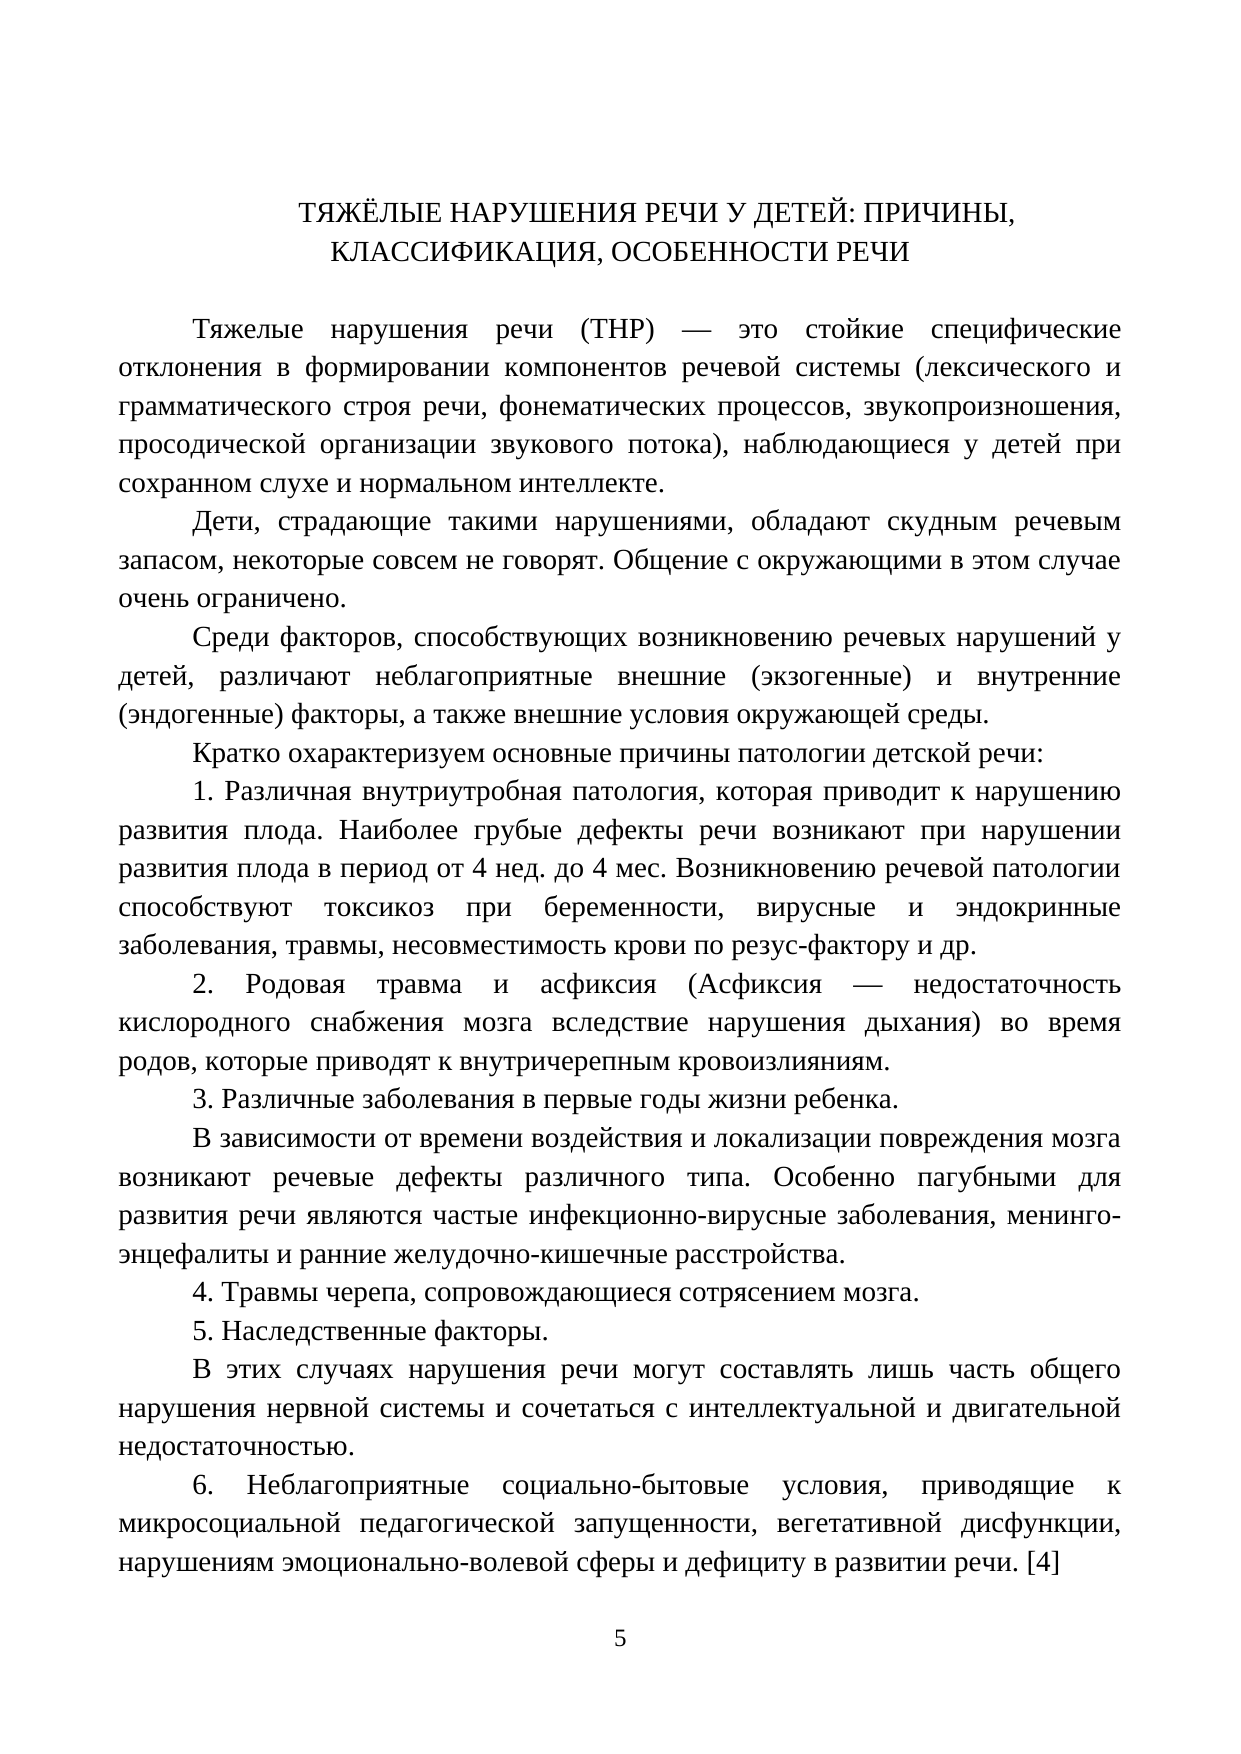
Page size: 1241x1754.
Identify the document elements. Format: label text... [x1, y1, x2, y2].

text Тяжелые нарушения речи (ТНР) — это стойкие специфические отклонения в формировании компонентов речевой системы (лексического и грамматического строя речи, фонематических процессов, звукопроизношения, просодической организации звукового потока), наблюдающиеся у детей при сохранном слухе и нормальном интеллекте. [118, 311, 1122, 498]
text Кратко охарактеризуем основные причины патологии детской речи: [118, 735, 1122, 768]
text В этих случаях нарушения речи могут составлять лишь часть общего нарушения нервной системы и сочетаться с интеллектуальной и двигательной недостаточностью. [118, 1351, 1122, 1462]
text 2. Родовая травма и асфиксия (Асфиксия — недостаточность кислородного снабжения мозга вследствие нарушения дыхания) во время родов, которые приводят к внутричерепным кровоизлияниям. [118, 966, 1122, 1077]
text В зависимости от времени воздействия и локализации повреждения мозга возникают речевые дефекты различного типа. Особенно пагубными для развития речи являются частые инфекционно-вирусные заболевания, менинго-энцефалиты и ранние желудочно-кишечные расстройства. [118, 1120, 1122, 1269]
text 6. Неблагоприятные социально-бытовые условия, приводящие к микросоциальной педагогической запущенности, вегетативной дисфункции, нарушениям эмоционально-волевой сферы и дефициту в развитии речи. [4] [118, 1467, 1122, 1578]
text 1. Различная внутриутробная патология, которая приводит к нарушению развития плода. Наиболее грубые дефекты речи возникают при нарушении развития плода в период от 4 нед. до 4 мес. Возникновению речевой патологии способствуют токсикоз при беременности, вирусные и эндокринные заболевания, травмы, несовместимость крови по резус-фактору и др. [118, 773, 1122, 961]
text 4. Травмы черепа, сопровождающиеся сотрясением мозга. [118, 1274, 1122, 1308]
text Среди факторов, способствующих возникновению речевых нарушений у детей, различают неблагоприятные внешние (экзогенные) и внутренние (эндогенные) факторы, а также внешние условия окружающей среды. [118, 619, 1122, 730]
text Дети, страдающие такими нарушениями, обладают скудным речевым запасом, некоторые совсем не говорят. Общение с окружающими в этом случае очень ограничено. [118, 503, 1122, 614]
text 3. Различные заболевания в первые годы жизни ребенка. [118, 1082, 1122, 1115]
text ТЯЖЁЛЫЕ НАРУШЕНИЯ РЕЧИ У ДЕТЕЙ: ПРИЧИНЫ, КЛАССИФИКАЦИЯ, ОСОБЕННОСТИ РЕЧИ [118, 195, 1122, 267]
text 5. Наследственные факторы. [118, 1313, 1122, 1346]
